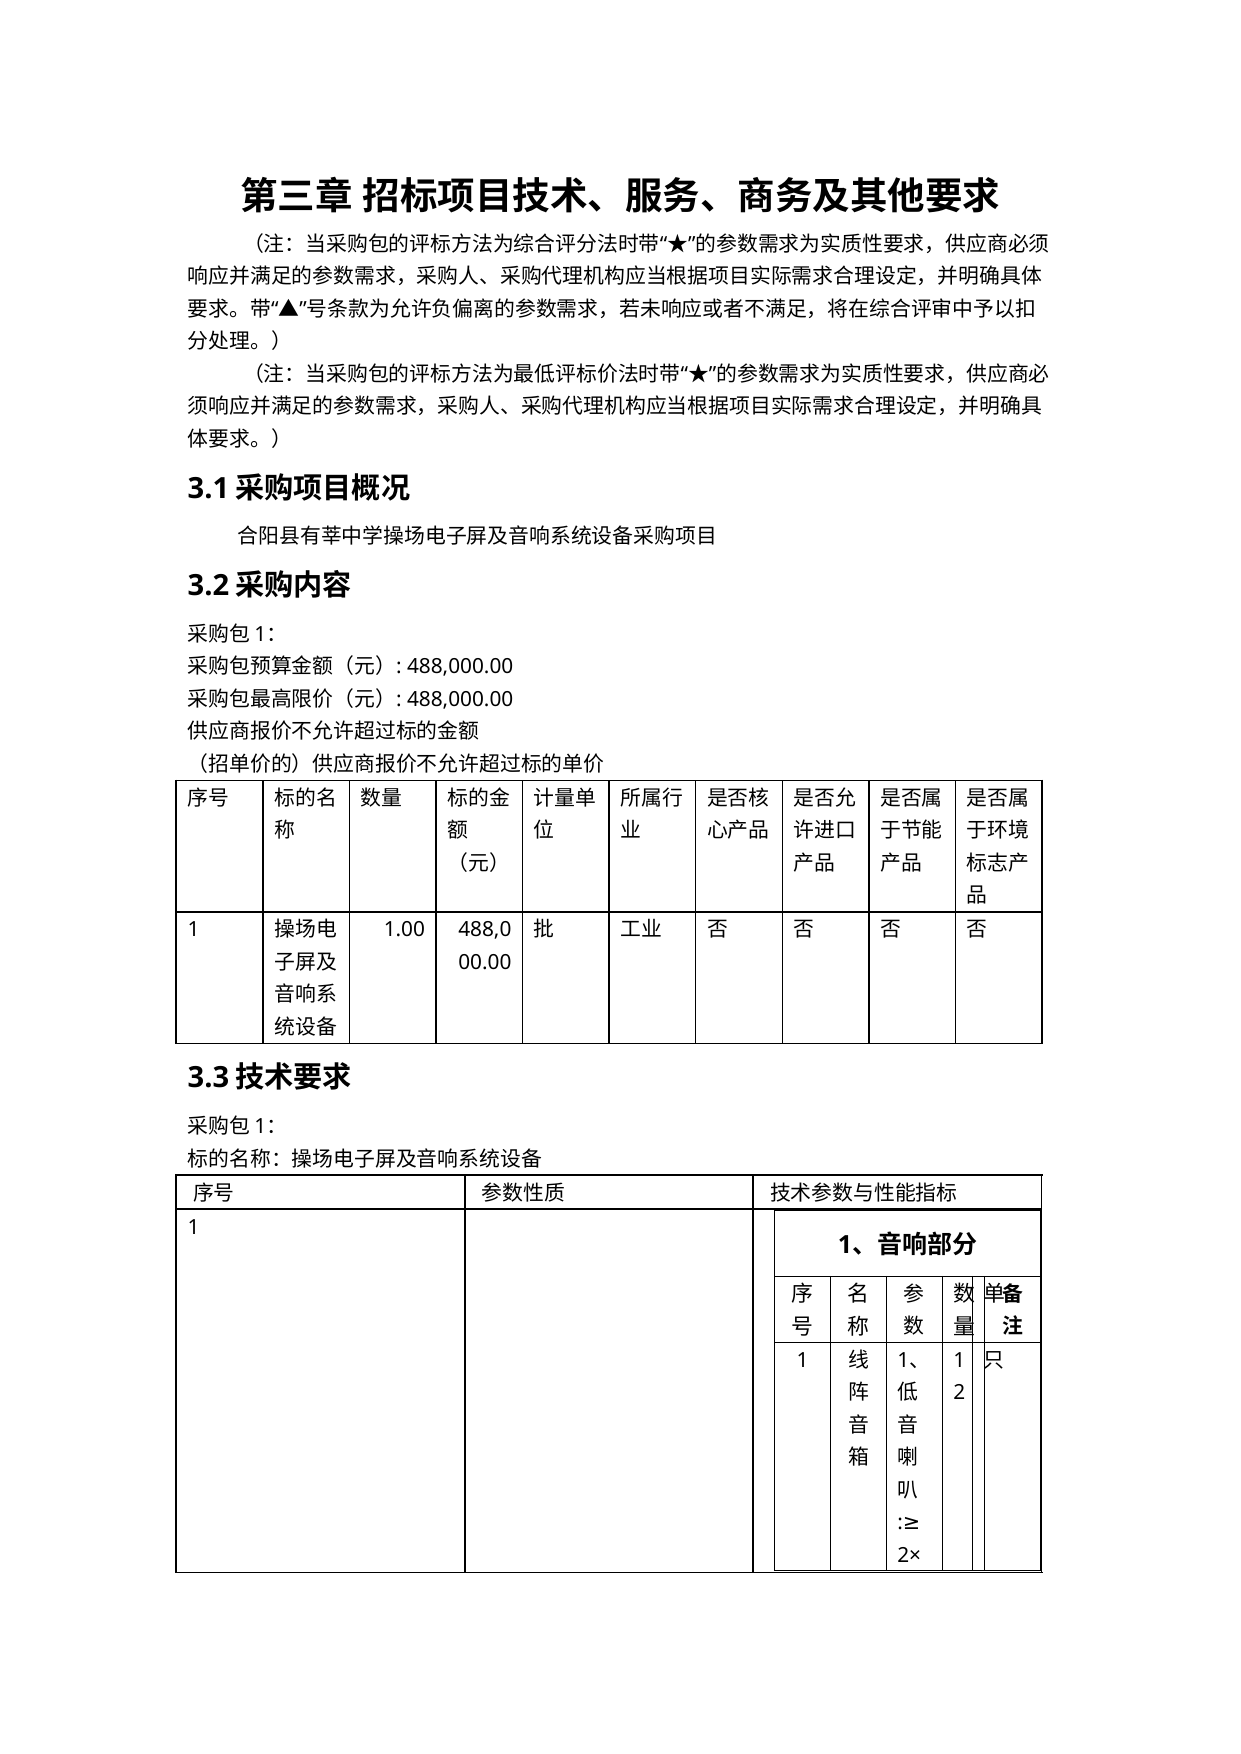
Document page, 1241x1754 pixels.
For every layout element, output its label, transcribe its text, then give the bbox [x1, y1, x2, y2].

table_header 是否允许进口产品 [783, 781, 868, 911]
table_cell 否 [956, 913, 1041, 1043]
table_cell 1 [177, 1210, 464, 1571]
table_cell 批 [523, 913, 608, 1043]
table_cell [754, 1210, 774, 1571]
text （注：当采购包的评标方法为最低评标价法时带“★”的参数需求为实质性要求，供应商必须响应并满足的参数需求，采购人、采购代理机构应当根据项目实际需求合理设定，并明确具体要求。） [187, 357, 1053, 454]
text 采购包1： [187, 1109, 1053, 1142]
text 采购包最高限价（元）: 488,000.00 [187, 682, 1053, 714]
table_cell 否 [783, 913, 868, 1043]
table_header 标的金额 （元） [437, 781, 522, 911]
table_header 数量 [350, 781, 435, 911]
table_header 序号 [177, 1176, 464, 1208]
table_header 是否属于节能产品 [870, 781, 955, 911]
text 标的名称：操场电子屏及音响系统设备 [187, 1142, 1053, 1174]
text 供应商报价不允许超过标的金额 [187, 714, 1053, 747]
table_header 所属行业 [610, 781, 695, 911]
table_header 是否核心产品 [696, 781, 782, 911]
text 3.1采购项目概况 [187, 454, 1053, 519]
table_header 是否属于环境标志产品 [956, 781, 1041, 911]
text 3.2采购内容 [187, 552, 1053, 617]
text 第三章 招标项目技术、服务、商务及其他要求 [187, 162, 1053, 227]
table_header 计量单位 [523, 781, 608, 911]
table_cell 操场电子屏及音响系统设备 [264, 913, 349, 1043]
table_cell 否 [870, 913, 955, 1043]
table_header 标的名称 [264, 781, 349, 911]
text 采购包预算金额（元）: 488,000.00 [187, 649, 1053, 682]
table_header 技术参数与性能指标 [754, 1176, 1041, 1208]
table_cell 1.00 [350, 913, 435, 1043]
table_cell 否 [696, 913, 782, 1043]
table_cell 工业 [610, 913, 695, 1043]
text （注：当采购包的评标方法为综合评分法时带“★”的参数需求为实质性要求，供应商必须响应并满足的参数需求，采购人、采购代理机构应当根据项目实际需求合理设定，并明确具体要求。带“▲”号条款为允许负偏离的参数需求，若未响应或者不满足，将在综合评审中予以扣分处理。） [187, 227, 1053, 357]
text （招单价的）供应商报价不允许超过标的单价 [187, 747, 1053, 779]
table_cell [466, 1210, 752, 1571]
table_header 序号 [177, 781, 262, 911]
table_header 参数性质 [466, 1176, 752, 1208]
text 3.3技术要求 [187, 1044, 1053, 1109]
text 采购包1： [187, 617, 1053, 649]
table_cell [985, 1277, 1040, 1342]
table_cell 1 [177, 913, 262, 1043]
text 合阳县有莘中学操场电子屏及音响系统设备采购项目 [187, 519, 1053, 552]
table_cell 488,000.00 [437, 913, 522, 1043]
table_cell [985, 1343, 1040, 1570]
